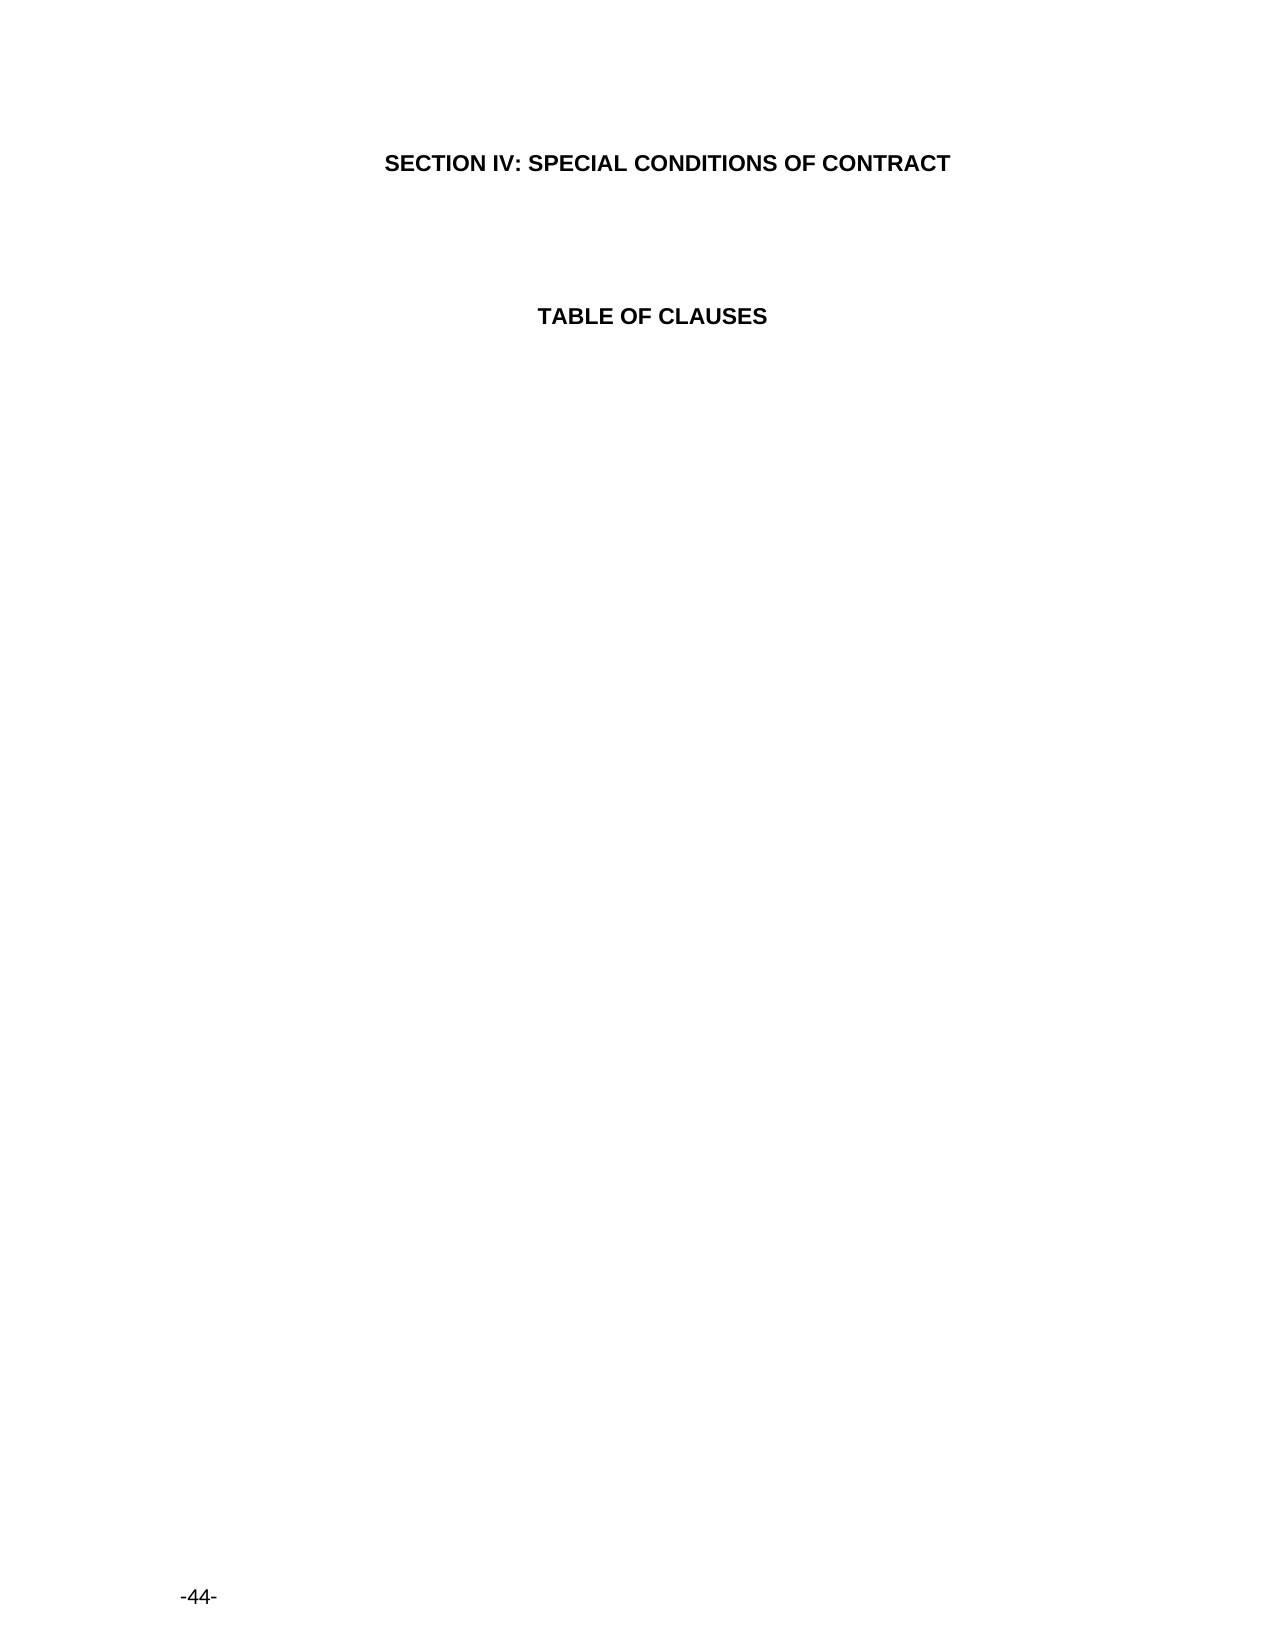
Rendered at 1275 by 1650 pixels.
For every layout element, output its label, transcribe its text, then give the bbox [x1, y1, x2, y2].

text SECTION IV: SPECIAL CONDITIONS OF CONTRACT [180, 150, 1155, 176]
text TABLE OF CLAUSES [180, 303, 1125, 329]
